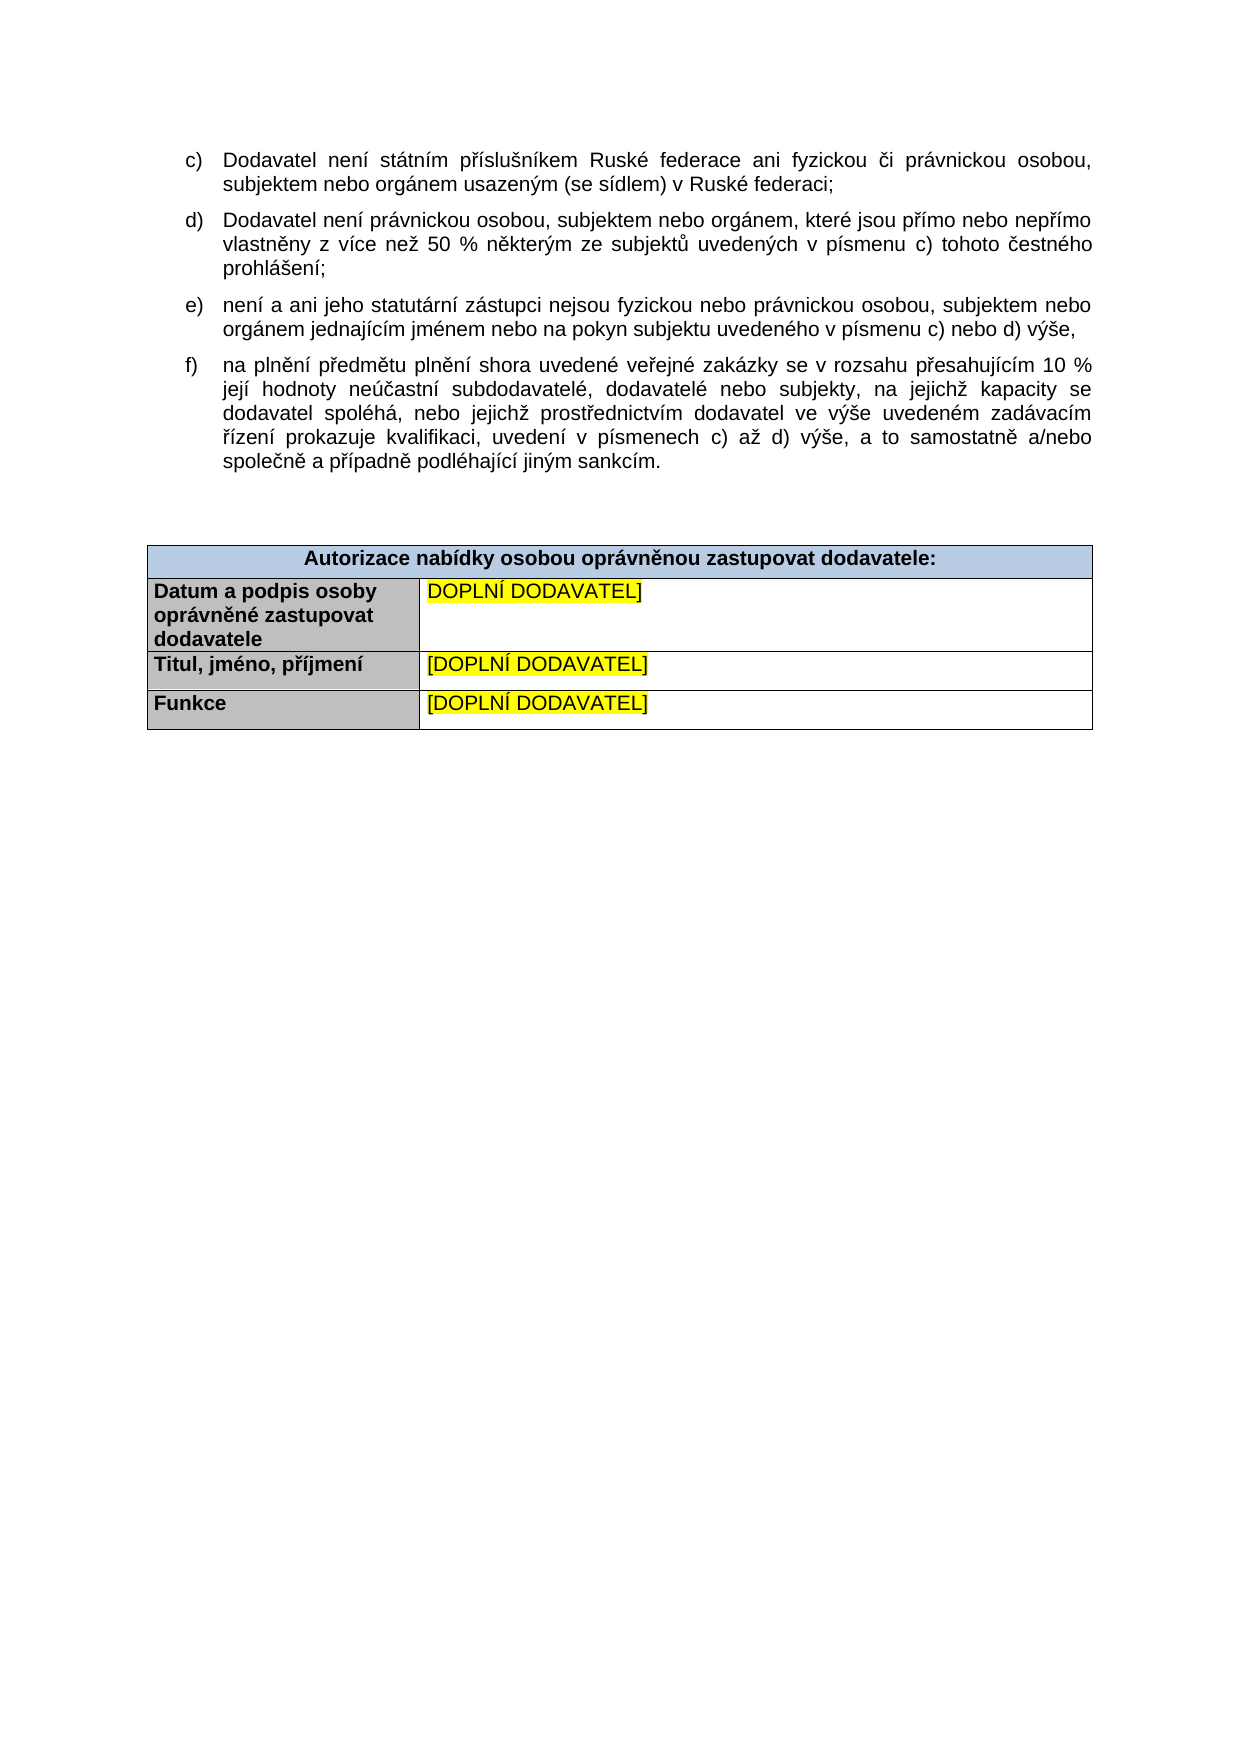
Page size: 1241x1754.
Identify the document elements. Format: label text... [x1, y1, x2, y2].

list Dodavatel není právnickou osobou, subjektem nebo orgánem, které jsou přímo nebo nepřímo vlastněny z více než 50 % některým ze subjektů uvedených v písmenu c) tohoto čestného prohlášení; [185, 208, 1093, 280]
table_header Autorizace nabídky osobou oprávněnou zastupovat dodavatele: [148, 546, 1092, 578]
table_cell DOPLNÍ DODAVATEL] [420, 579, 1092, 651]
list není a ani jeho statutární zástupci nejsou fyzickou nebo právnickou osobou, subjektem nebo orgánem jednajícím jménem nebo na pokyn subjektu uvedeného v písmenu c) nebo d) výše, [185, 292, 1093, 340]
table_cell Datum a podpis osoby oprávněné zastupovat dodavatele [148, 579, 419, 651]
list na plnění předmětu plnění shora uvedené veřejné zakázky se v rozsahu přesahujícím 10 % její hodnoty neúčastní subdodavatelé, dodavatelé nebo subjekty, na jejichž kapacity se dodavatel spoléhá, nebo jejichž prostřednictvím dodavatel ve výše uvedeném zadávacím řízení prokazuje kvalifikaci, uvedení v písmenech c) až d) výše, a to samostatně a/nebo společně a případně podléhající jiným sankcím. [185, 353, 1093, 473]
table_cell [DOPLNÍ DODAVATEL] [420, 652, 1092, 689]
table_cell [DOPLNÍ DODAVATEL] [420, 691, 1092, 729]
table_cell Funkce [148, 691, 419, 729]
table_cell Titul, jméno, příjmení [148, 652, 419, 689]
list Dodavatel není státním příslušníkem Ruské federace ani fyzickou či právnickou osobou, subjektem nebo orgánem usazeným (se sídlem) v Ruské federaci; [185, 148, 1093, 196]
